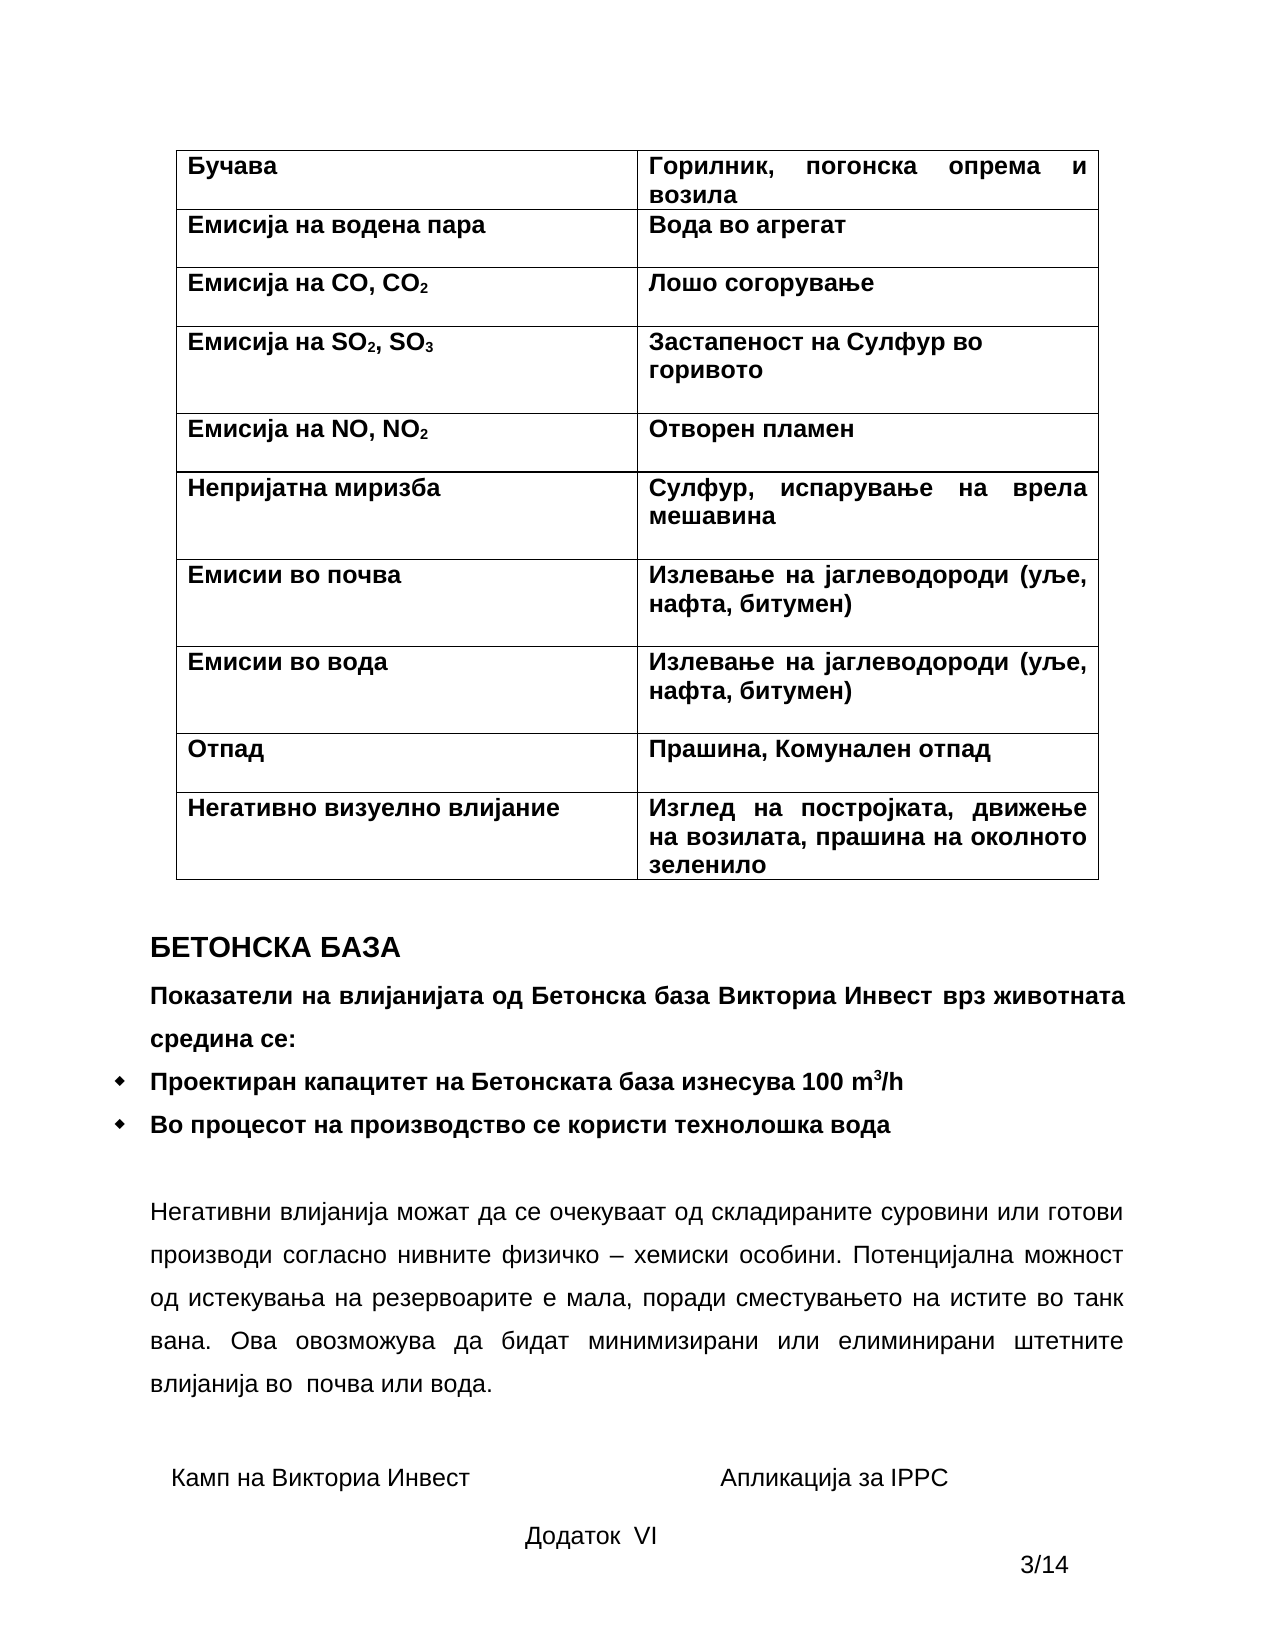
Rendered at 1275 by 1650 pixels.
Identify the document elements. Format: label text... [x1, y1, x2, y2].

table_cell Изглед на постројката, движење на возилата, прашина на околното зеленило [638, 793, 1098, 879]
table_cell Излевање на јаглеводороди (уље, нафта, битумен) [638, 560, 1098, 646]
text Негативни влијанија можат да се очекуваат од складираните суровини или готови производи согласно нивните физичко – хемиски особини. Потенцијална можност од истекувања на резервоарите е мала, поради сместувањето на истите во танк вана. Ова овозможува да бидат минимизирани или елиминирани штетните влијанија во почва или вода. [150, 1197, 1125, 1398]
list Во процесот на производство се користи технолошка вода [112, 1110, 1125, 1139]
table_cell Отпад [177, 734, 637, 792]
table_cell Емисија на SO2, SO3 [177, 327, 637, 413]
table_cell Непријатна миризба [177, 473, 637, 559]
table_cell Негативно визуелно влијание [177, 793, 637, 879]
text Показатели на влијанијата од Бетонска база Викториа Инвест врз животната средина се: [150, 981, 1125, 1053]
table_cell Лошо согорување [638, 268, 1098, 326]
table_cell Емисија на водена пара [177, 210, 637, 267]
table_cell Вода во агрегат [638, 210, 1098, 267]
table_cell Емисија на CO, CO2 [177, 268, 637, 326]
table_cell Сулфур, испарување на врела мешавина [638, 473, 1098, 559]
table_cell Емисии во вода [177, 647, 637, 733]
table_cell Емисија на NO, NO2 [177, 414, 637, 471]
table_cell Прашина, Комунален отпад [638, 734, 1098, 792]
text БЕТОНСКА БАЗА [150, 931, 1125, 964]
table_cell Застапеност на Сулфур во горивото [638, 327, 1098, 413]
table_cell Бучава [177, 151, 637, 208]
table_cell Излевање на јаглеводороди (уље, нафта, битумен) [638, 647, 1098, 733]
table_cell Емисии во почва [177, 560, 637, 646]
table_cell Отворен пламен [638, 414, 1098, 471]
table_cell Горилник, погонска опрема и возила [638, 151, 1098, 208]
list Проектиран капацитет на Бетонската база изнесува 100 m3/h [112, 1067, 1125, 1096]
